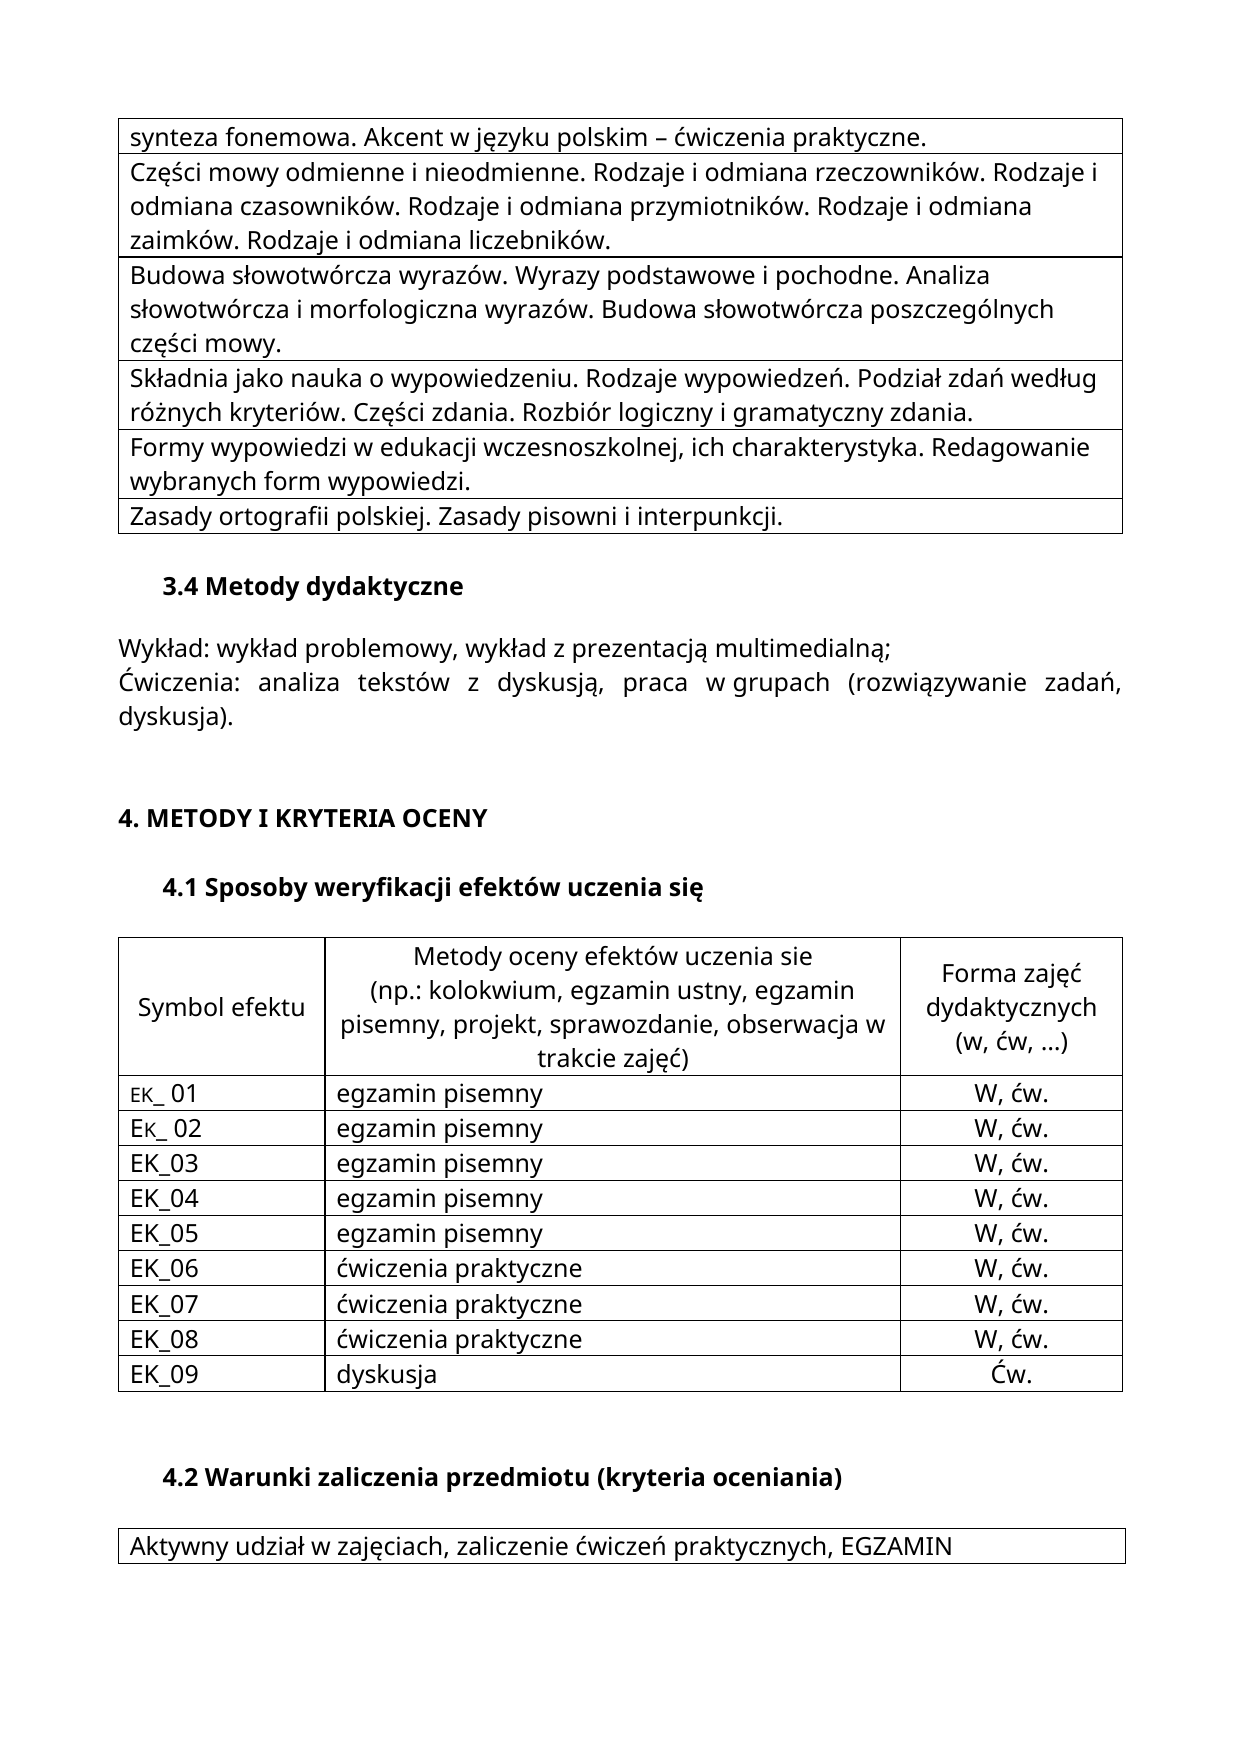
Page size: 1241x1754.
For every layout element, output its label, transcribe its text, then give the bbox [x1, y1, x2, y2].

table_header Aktywny udział w zajęciach, zaliczenie ćwiczeń praktycznych, EGZAMIN [119, 1529, 1125, 1563]
table_cell egzamin pisemny [326, 1146, 900, 1180]
text Ćwiczenia: analiza tekstów z dyskusją, praca w grupach (rozwiązywanie zadań, dyskusja). [118, 665, 1122, 733]
table_cell egzamin pisemny [326, 1181, 900, 1215]
table_cell EK_06 [119, 1251, 324, 1285]
table_cell W, ćw. [901, 1286, 1122, 1320]
table_cell Składnia jako nauka o wypowiedzeniu. Rodzaje wypowiedzeń. Podział zdań według różnych kryteriów. Części zdania. Rozbiór logiczny i gramatyczny zdania. [119, 361, 1122, 429]
table_cell EK_03 [119, 1146, 324, 1180]
table_cell W, ćw. [901, 1181, 1122, 1215]
table_cell egzamin pisemny [326, 1076, 900, 1110]
table_cell W, ćw. [901, 1321, 1122, 1355]
text 4. METODY I KRYTERIA OCENY [118, 801, 1122, 835]
table_cell Ćw. [901, 1356, 1122, 1391]
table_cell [119, 119, 1122, 153]
table_cell Ek_ 02 [119, 1111, 324, 1145]
table_cell W, ćw. [901, 1251, 1122, 1285]
table_header Symbol efektu [119, 938, 324, 1074]
text Wykład: wykład problemowy, wykład z prezentacją multimedialną; [118, 631, 1122, 665]
table_cell egzamin pisemny [326, 1216, 900, 1250]
table_header Metody oceny efektów uczenia sie (np.: kolokwium, egzamin ustny, egzamin pisemny, projekt, sprawozdanie, obserwacja w trakcie zajęć) [326, 938, 900, 1074]
table_cell EK_07 [119, 1286, 324, 1320]
table_cell EK_04 [119, 1181, 324, 1215]
table_cell W, ćw. [901, 1076, 1122, 1110]
table_cell ćwiczenia praktyczne [326, 1251, 900, 1285]
table_cell ek_ 01 [119, 1076, 324, 1110]
table_cell egzamin pisemny [326, 1111, 900, 1145]
table_cell W, ćw. [901, 1216, 1122, 1250]
table_cell dyskusja [326, 1356, 900, 1391]
table_cell Formy wypowiedzi w edukacji wczesnoszkolnej, ich charakterystyka. Redagowanie wybranych form wypowiedzi. [119, 430, 1122, 498]
table_cell ćwiczenia praktyczne [326, 1286, 900, 1320]
table_cell Zasady ortografii polskiej. Zasady pisowni i interpunkcji. [119, 499, 1122, 533]
table_cell EK_08 [119, 1321, 324, 1355]
table_cell EK_05 [119, 1216, 324, 1250]
text 3.4 Metody dydaktyczne [162, 568, 1122, 602]
table_cell Budowa słowotwórcza wyrazów. Wyrazy podstawowe i pochodne. Analiza słowotwórcza i morfologiczna wyrazów. Budowa słowotwórcza poszczególnych części mowy. [119, 258, 1122, 360]
text 4.2 Warunki zaliczenia przedmiotu (kryteria oceniania) [162, 1460, 1122, 1494]
table_header Forma zajęć dydaktycznych (w, ćw, …) [901, 938, 1122, 1074]
text 4.1 Sposoby weryfikacji efektów uczenia się [162, 869, 1122, 903]
table_cell W, ćw. [901, 1111, 1122, 1145]
table_cell ćwiczenia praktyczne [326, 1321, 900, 1355]
table_cell Części mowy odmienne i nieodmienne. Rodzaje i odmiana rzeczowników. Rodzaje i odmiana czasowników. Rodzaje i odmiana przymiotników. Rodzaje i odmiana zaimków. Rodzaje i odmiana liczebników. [119, 154, 1122, 256]
table_cell EK_09 [119, 1356, 324, 1391]
table_cell W, ćw. [901, 1146, 1122, 1180]
